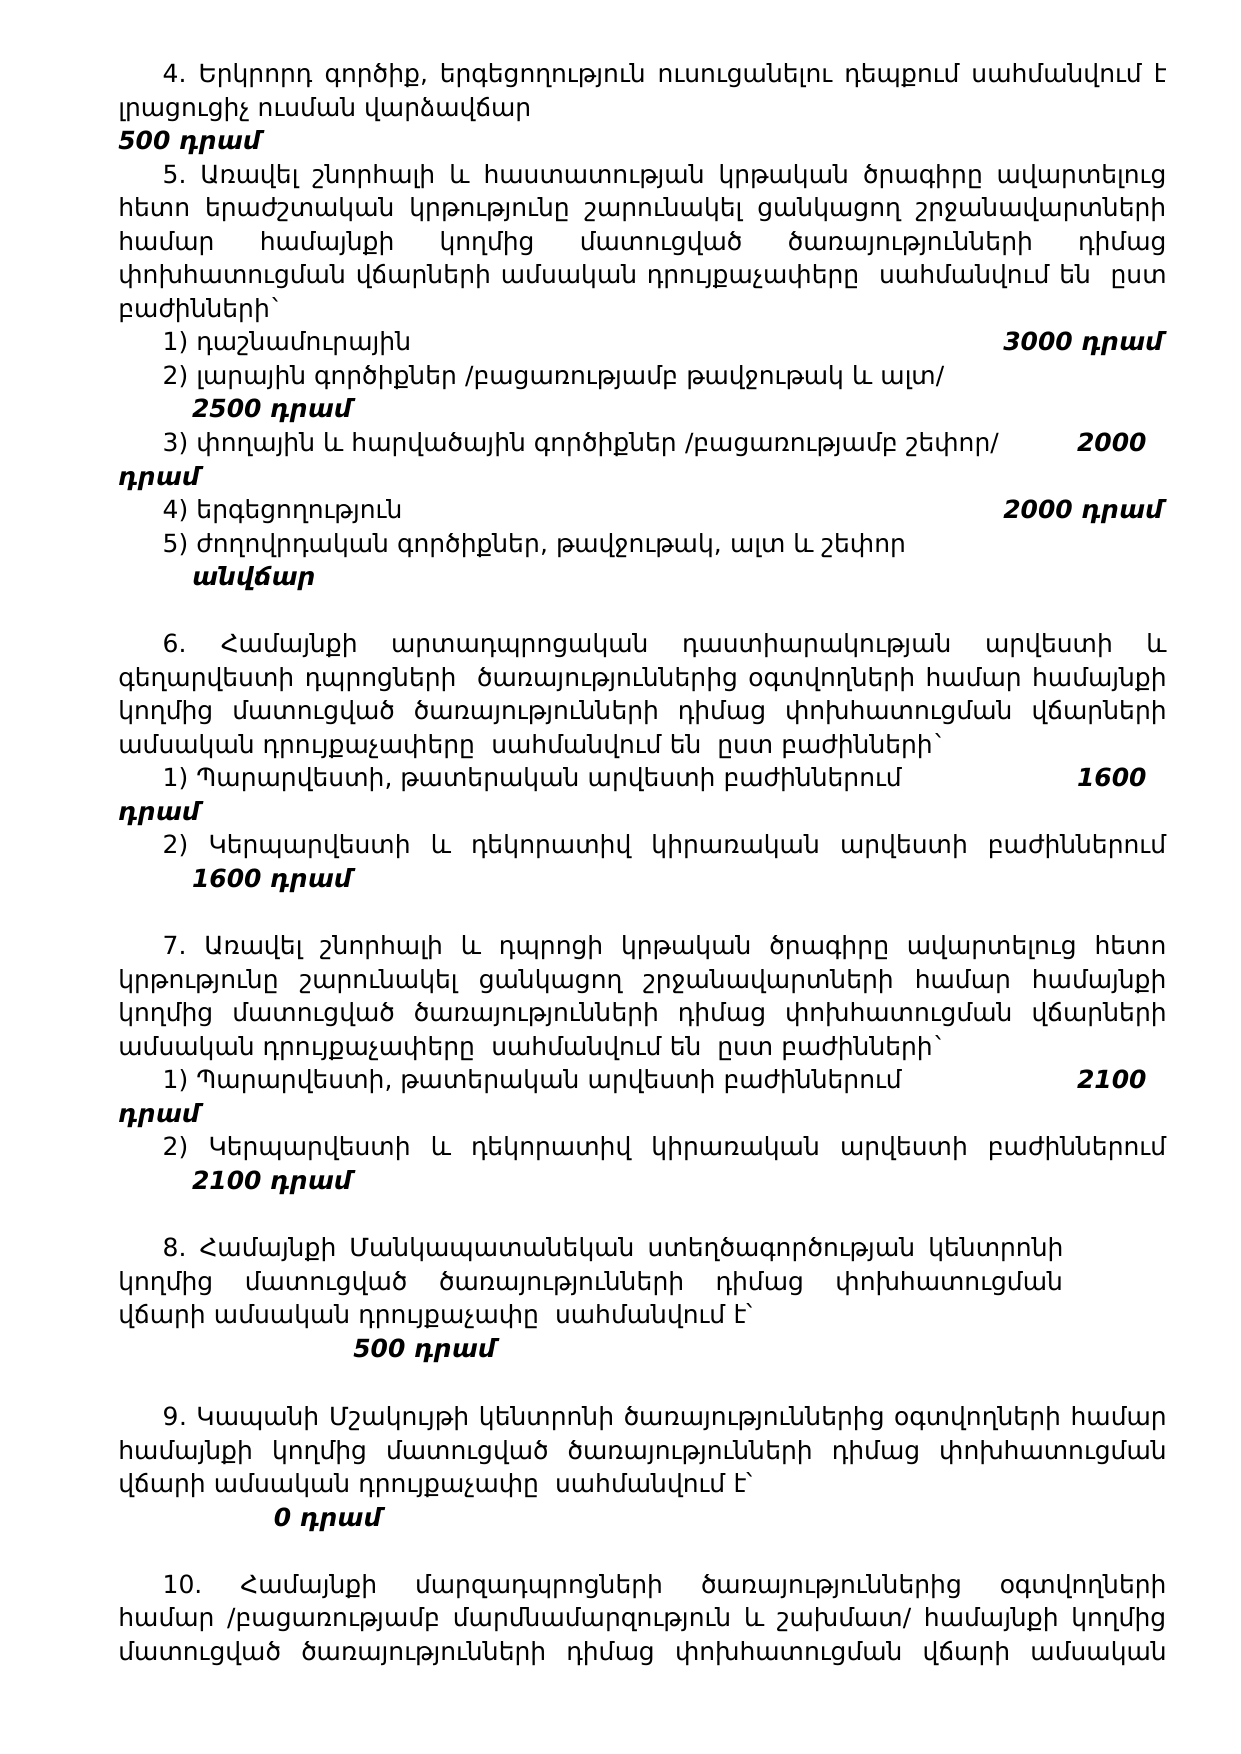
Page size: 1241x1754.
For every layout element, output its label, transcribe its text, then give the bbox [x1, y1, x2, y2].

text 1) դաշնամուրային 3000 դրամ [118, 327, 1167, 357]
text 1) Պարարվեստի, թատերական արվեստի բաժիններում 1600 դրամ [118, 763, 1167, 826]
text 8. Համայնքի Մանկապատանեկան ստեղծագործության կենտրոնի կողմից մատուցված ծառայությունների դիմաց փոխհատուցման վճարի ամսական դրույքաչափը սահմանվում է՝ 500 դրամ [118, 1233, 1063, 1363]
text 5) ժողովրդական գործիքներ, թավջութակ, ալտ և շեփոր անվճար [118, 529, 1167, 591]
text 5. Առավել շնորհալի և հաստատության կրթական ծրագիրը ավարտելուց հետո երաժշտական կրթությունը շարունակել ցանկացող շրջանավարտների համար համայնքի կողմից մատուցված ծառայությունների դիմաց փոխհատուցման վճարների ամսական դրույքաչափերը սահմանվում են ըստ բաժինների` [118, 160, 1167, 323]
text 1) Պարարվեստի, թատերական արվեստի բաժիններում 2100 դրամ [118, 1065, 1167, 1128]
text 4) երգեցողություն 2000 դրամ [118, 495, 1167, 524]
text 4. Երկրորդ գործիք, երգեցողություն ուսուցանելու դեպքում սահմանվում է լրացուցիչ ուսման վարձավճար 500 դրամ [118, 59, 1167, 155]
text 3) փողային և հարվածային գործիքներ /բացառությամբ շեփոր/ 2000 դրամ [118, 428, 1167, 491]
text 7. Առավել շնորհալի և դպրոցի կրթական ծրագիրը ավարտելուց հետո կրթությունը շարունակել ցանկացող շրջանավարտների համար համայնքի կողմից մատուցված ծառայությունների դիմաց փոխհատուցման վճարների ամսական դրույքաչափերը սահմանվում են ըստ բաժինների` [118, 931, 1167, 1061]
text 6. Համայնքի արտադպրոցական դաստիարակության արվեստի և գեղարվեստի դպրոցների ծառայություններից օգտվողների համար համայնքի կողմից մատուցված ծառայությունների դիմաց փոխհատուցման վճարների ամսական դրույքաչափերը սահմանվում են ըստ բաժինների` [118, 629, 1167, 759]
text 2) լարային գործիքներ /բացառությամբ թավջութակ և ալտ/ 2500 դրամ [118, 361, 1167, 424]
text 9․ Կապանի Մշակույթի կենտրոնի ծառայություններից օգտվողների համար համայնքի կողմից մատուցված ծառայությունների դիմաց փոխհատուցման վճարի ամսական դրույքաչափը սահմանվում է՝ 0 դրամ [118, 1401, 1167, 1532]
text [118, 1570, 1167, 1666]
text 2) Կերպարվեստի և դեկորատիվ կիրառական արվեստի բաժիններում 1600 դրամ [118, 831, 1167, 893]
text 2) Կերպարվեստի և դեկորատիվ կիրառական արվեստի բաժիններում 2100 դրամ [118, 1132, 1167, 1195]
